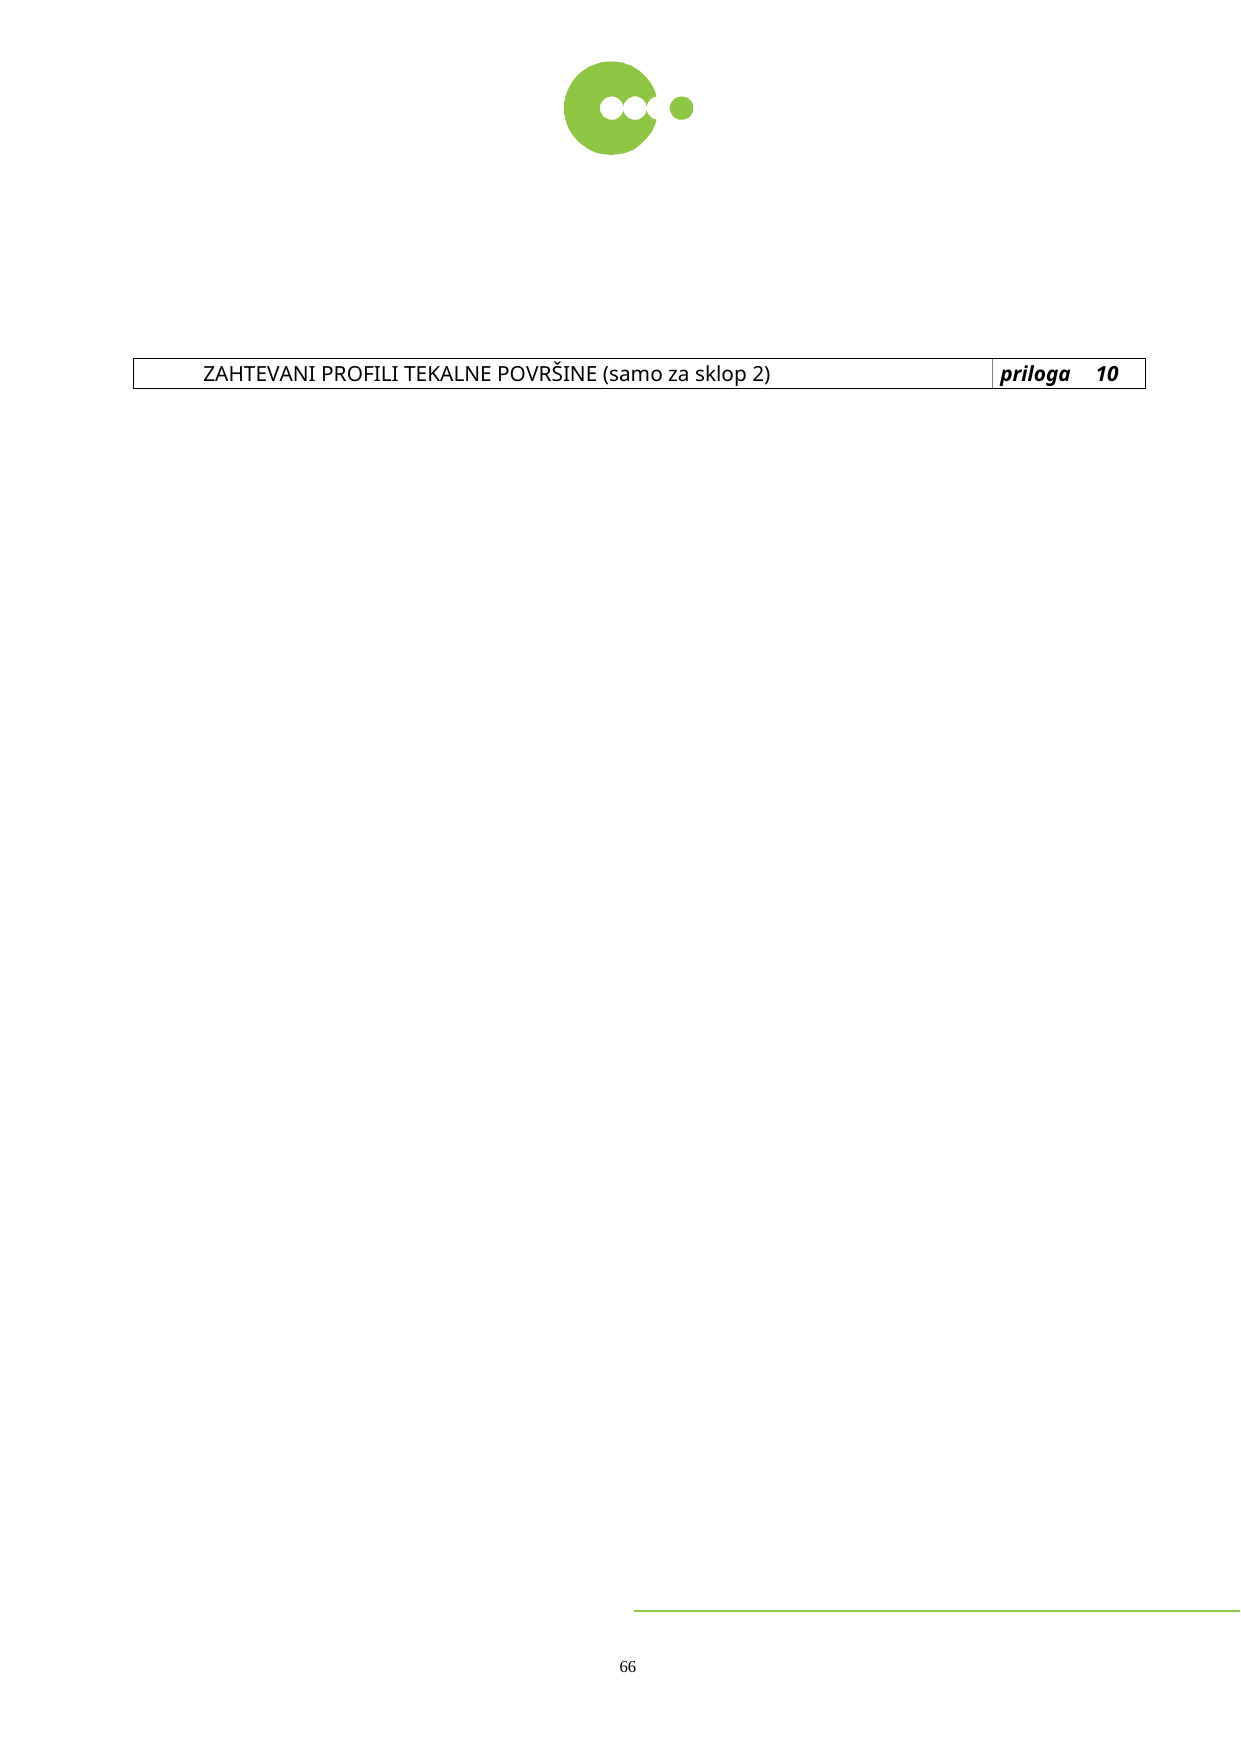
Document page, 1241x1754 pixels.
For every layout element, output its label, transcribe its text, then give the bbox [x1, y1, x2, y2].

table_header 10 [1088, 359, 1145, 388]
table_header ZAHTEVANI PROFILI TEKALNE POVRŠINE (samo za sklop 2) [196, 359, 992, 388]
table_header [134, 359, 196, 388]
table_header priloga [993, 359, 1088, 388]
